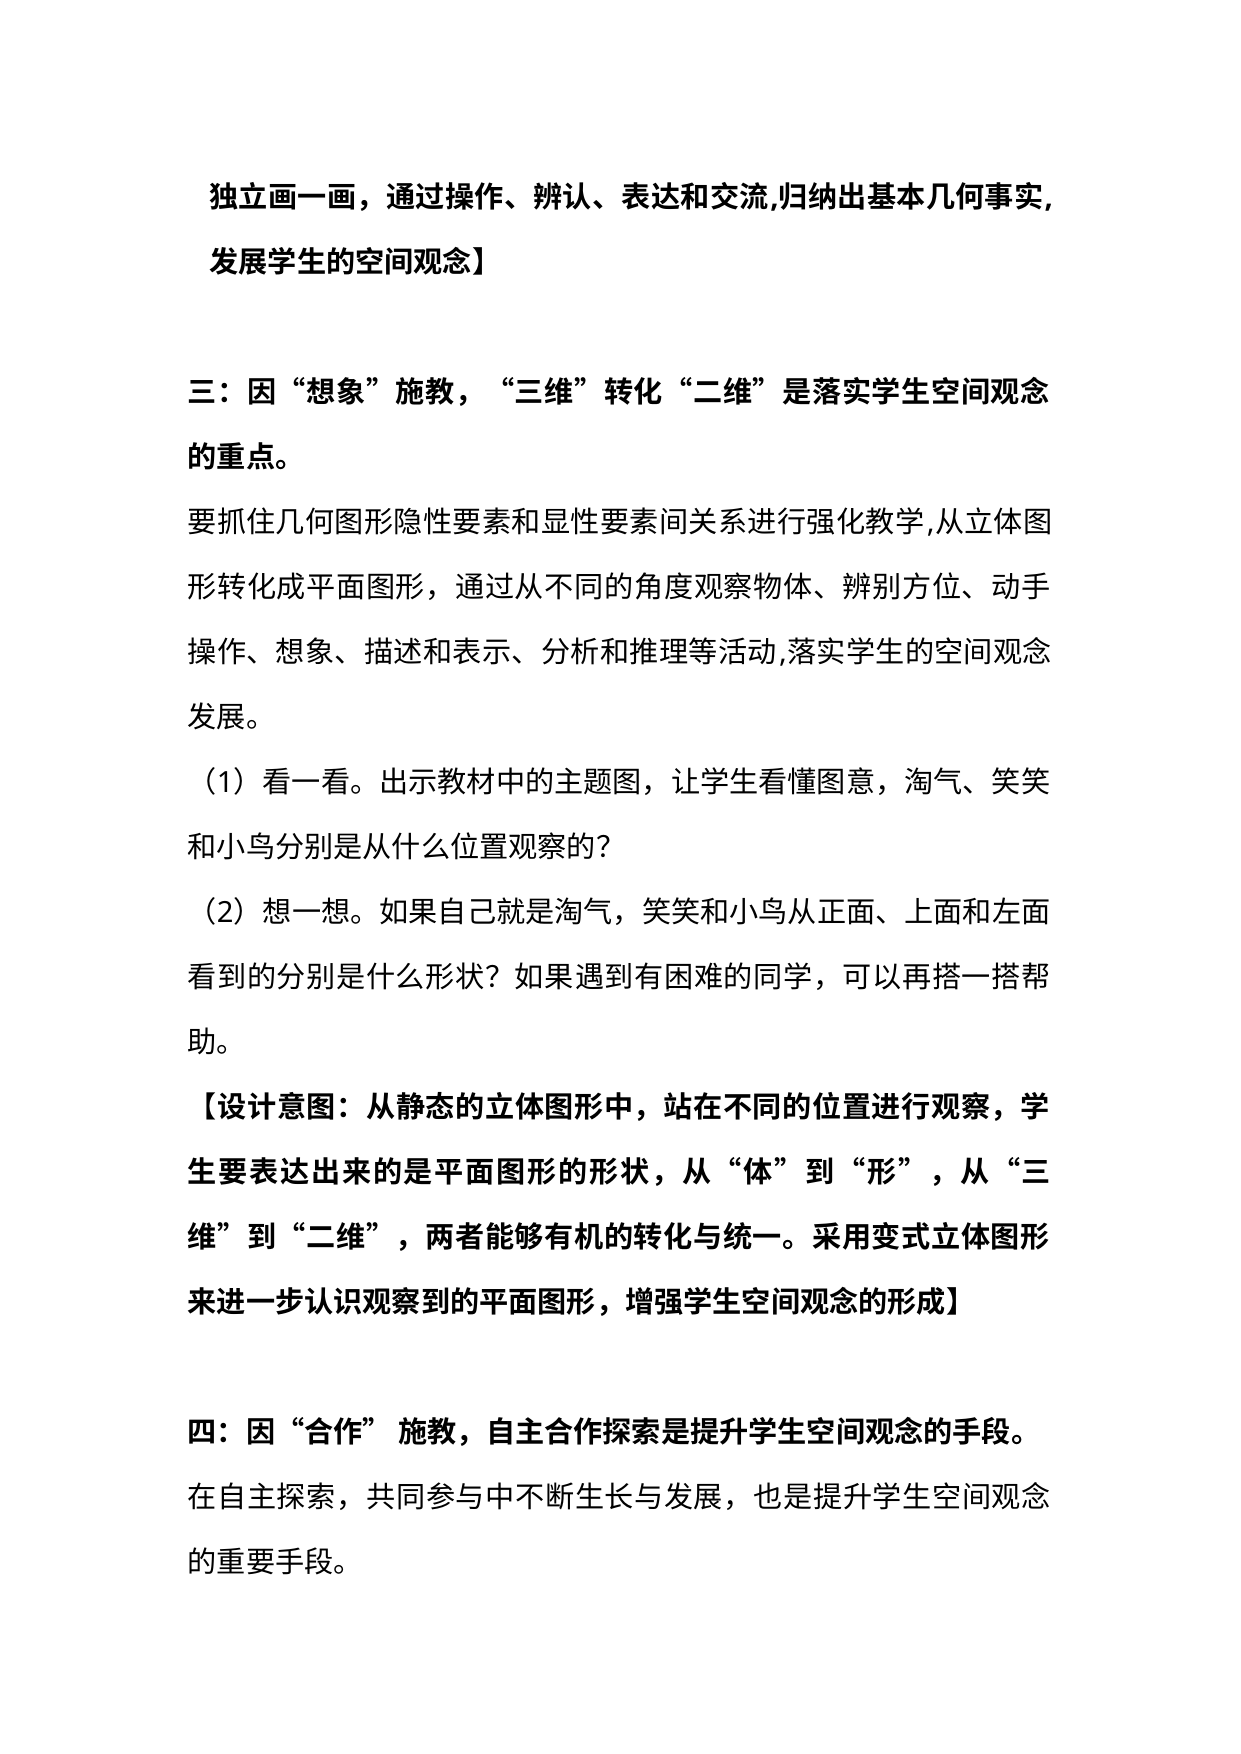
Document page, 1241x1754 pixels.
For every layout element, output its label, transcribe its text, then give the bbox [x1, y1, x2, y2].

text 在自主探索，共同参与中不断生长与发展，也是提升学生空间观念的重要手段。 [187, 1462, 1053, 1592]
text 要抓住几何图形隐性要素和显性要素间关系进行强化教学,从立体图形转化成平面图形，通过从不同的角度观察物体、辨别方位、动手操作、想象、描述和表示、分析和推理等活动,落实学生的空间观念发展。 [187, 487, 1053, 747]
text （2）想一想。如果自己就是淘气，笑笑和小鸟从正面、上面和左面看到的分别是什么形状？如果遇到有困难的同学，可以再搭一搭帮助。 [187, 877, 1053, 1072]
text （1）看一看。出示教材中的主题图，让学生看懂图意，淘气、笑笑和小鸟分别是从什么位置观察的？ [187, 747, 1053, 877]
text 四：因“合作” 施教，自主合作探索是提升学生空间观念的手段。 [187, 1397, 1053, 1462]
text 三：因“想象”施教，“三维”转化“二维”是落实学生空间观念的重点。 [187, 357, 1053, 487]
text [209, 162, 1053, 292]
text 【设计意图：从静态的立体图形中，站在不同的位置进行观察，学生要表达出来的是平面图形的形状，从“体”到“形”，从“三维”到“二维”，两者能够有机的转化与统一。采用变式立体图形来进一步认识观察到的平面图形，增强学生空间观念的形成】 [187, 1072, 1053, 1332]
